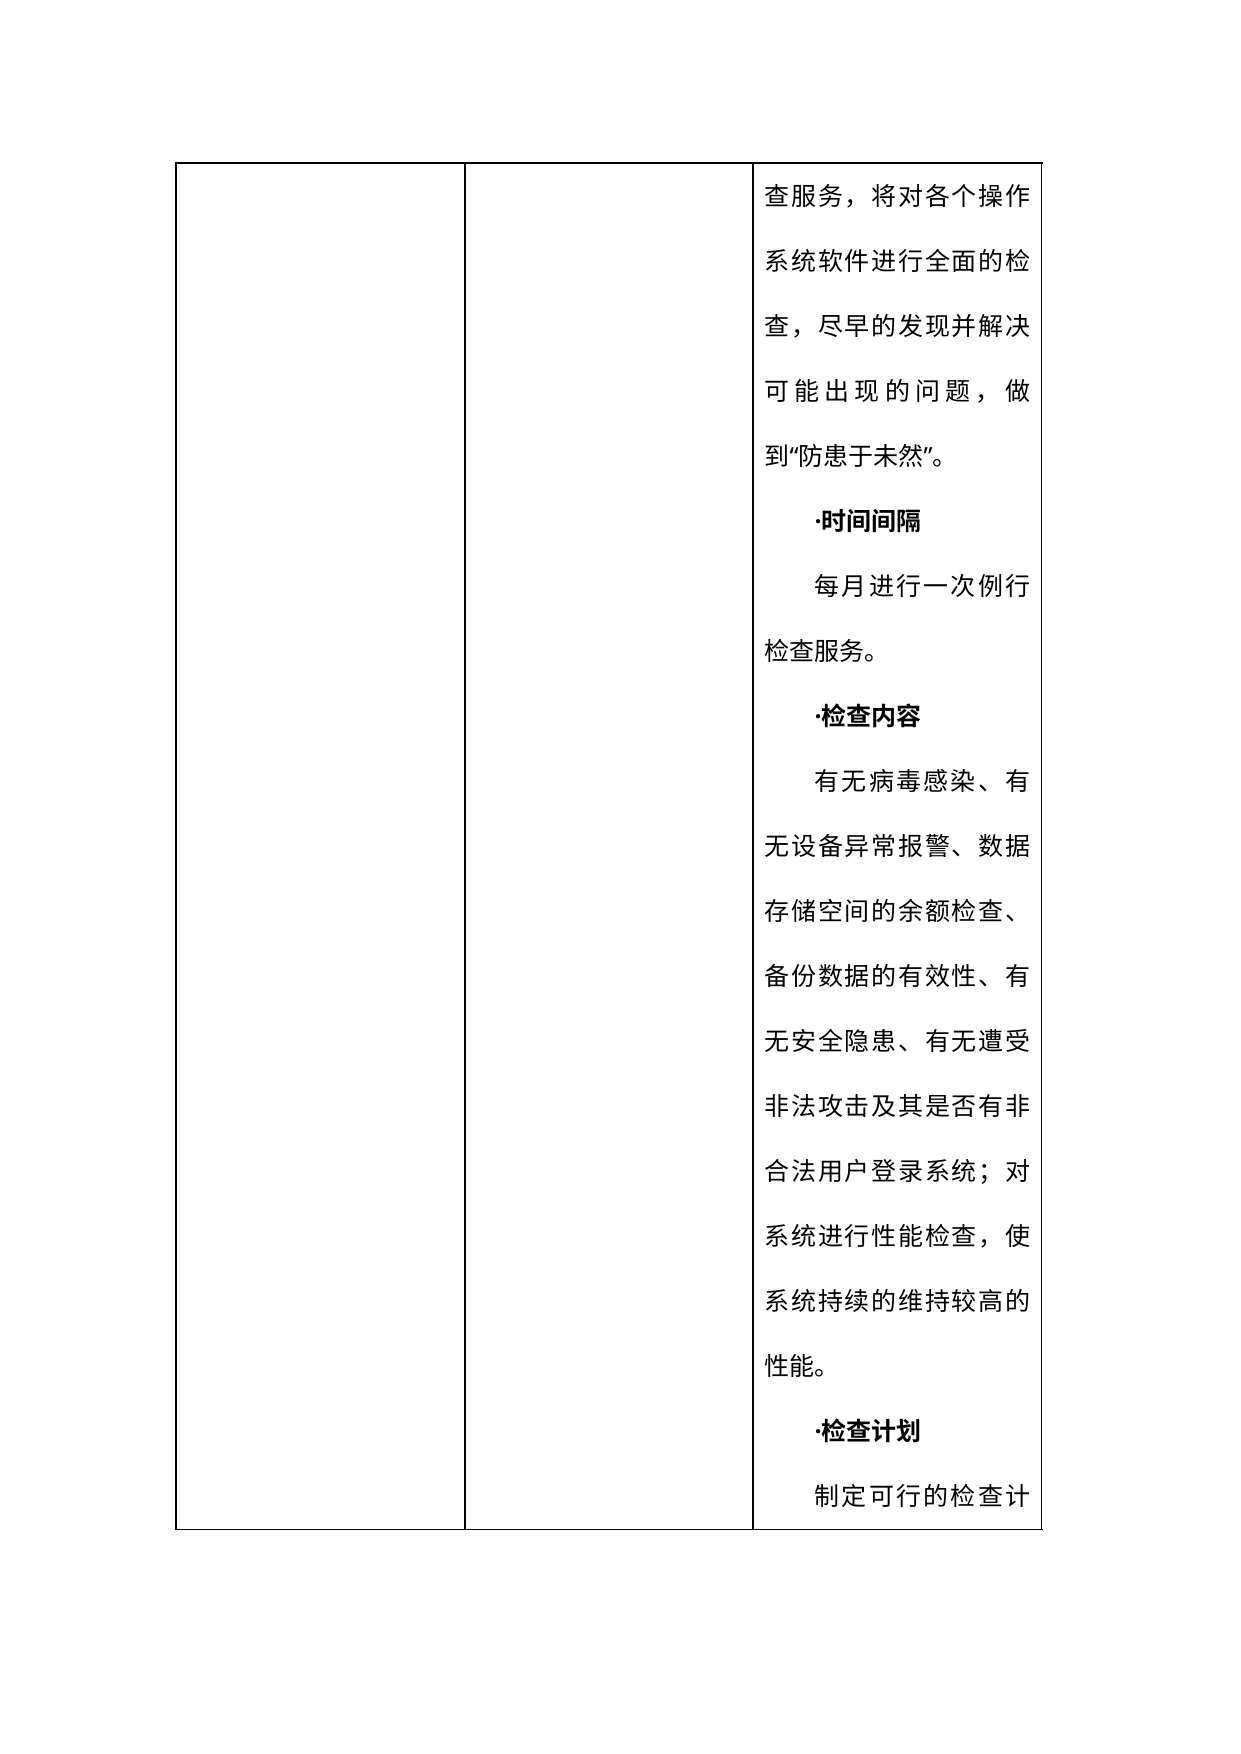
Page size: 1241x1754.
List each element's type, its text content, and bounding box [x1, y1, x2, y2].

table_cell [466, 164, 752, 1528]
table_cell 1 [177, 164, 464, 1528]
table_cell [754, 164, 1041, 1528]
